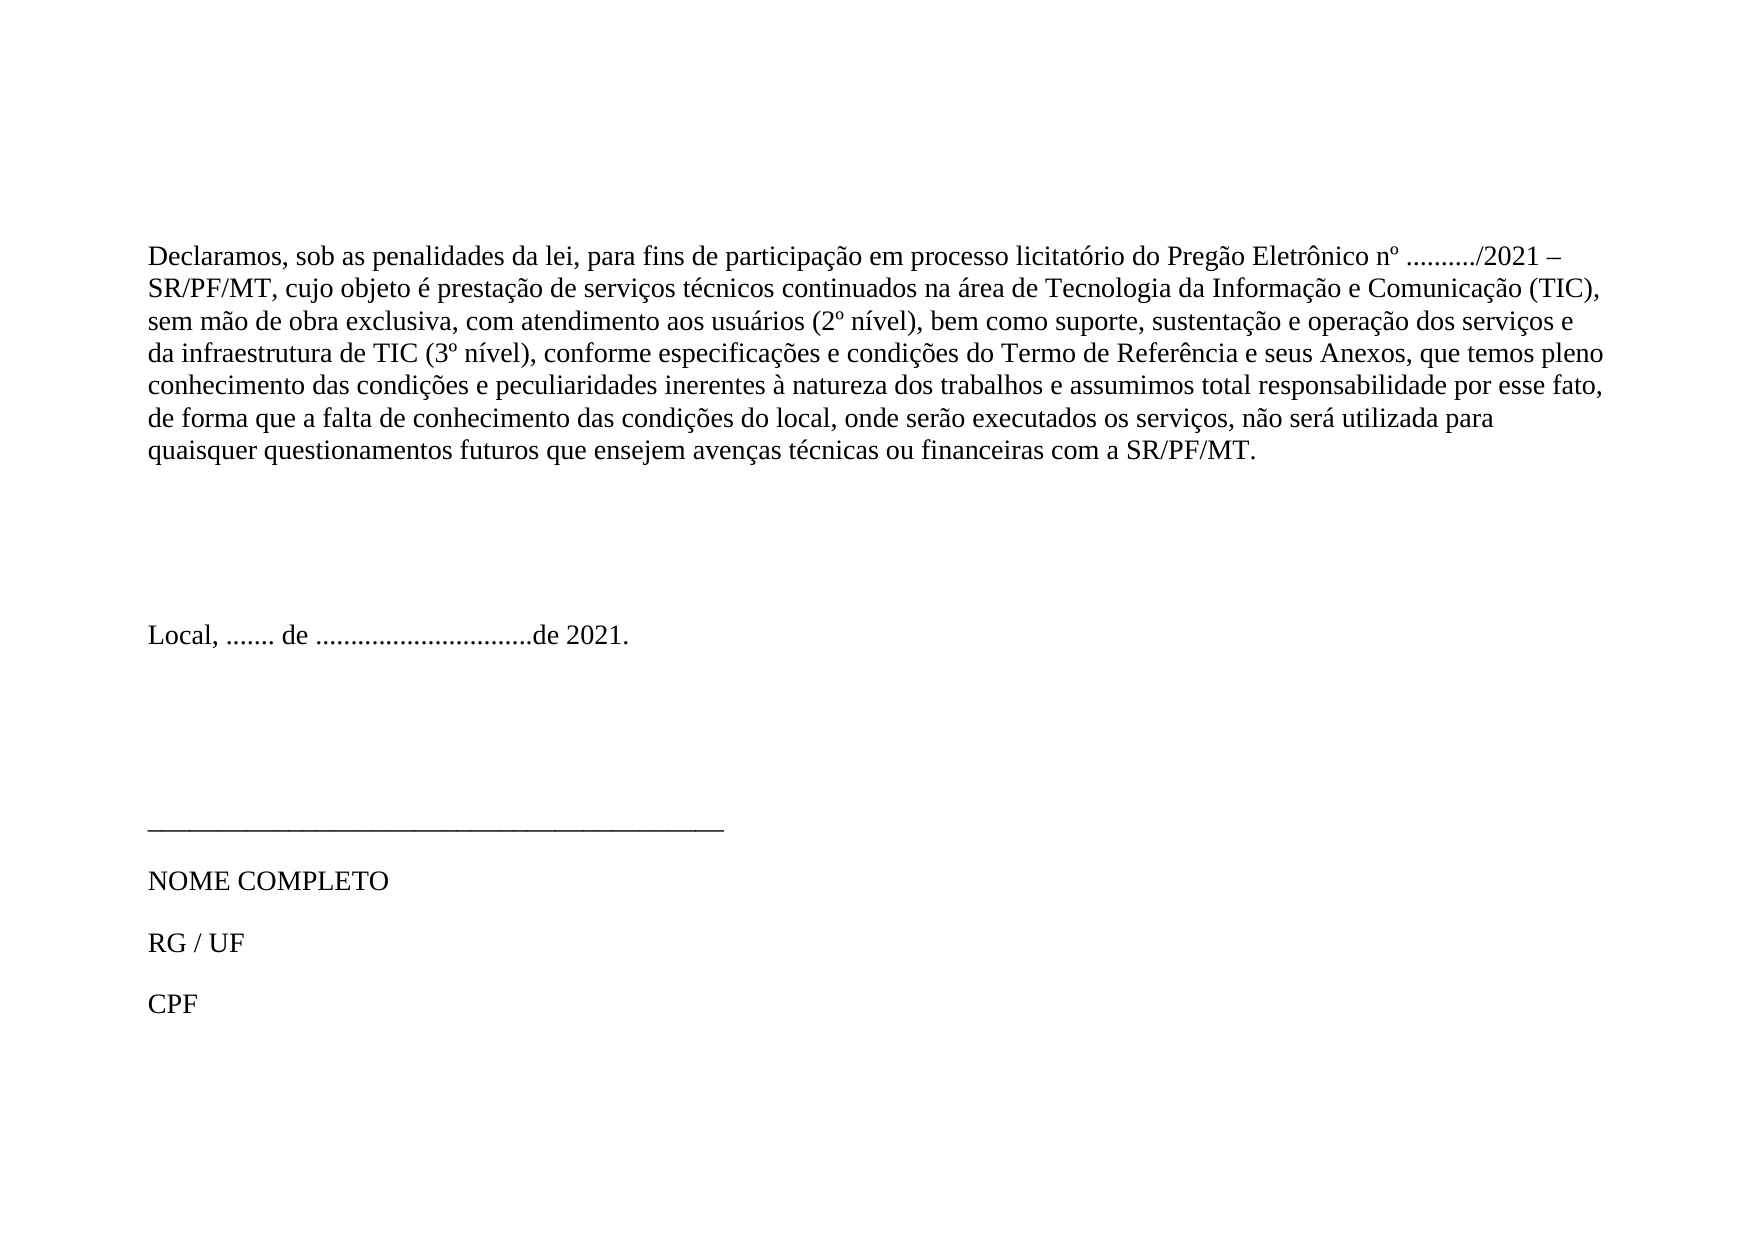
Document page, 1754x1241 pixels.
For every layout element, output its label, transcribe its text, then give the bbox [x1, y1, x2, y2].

text NOME COMPLETO [148, 864, 1606, 896]
text Local, ....... de ...............................de 2021. [148, 618, 1606, 650]
text RG / UF [148, 926, 1606, 958]
text _________________________________________ [148, 802, 1606, 835]
text CPF [148, 987, 1606, 1019]
text Declaramos, sob as penalidades da lei, para fins de participação em processo licitatório do Pregão Eletrônico nº ........../2021 – SR/PF/MT, cujo objeto é prestação de serviços técnicos continuados na área de Tecnologia da Informação e Comunicação (TIC), sem mão de obra exclusiva, com atendimento aos usuários (2º nível), bem como suporte, sustentação e operação dos serviços e da infraestrutura de TIC (3º nível), conforme especificações e condições do Termo de Referência e seus Anexos, que temos pleno conhecimento das condições e peculiaridades inerentes à natureza dos trabalhos e assumimos total responsabilidade por esse fato, de forma que a falta de conhecimento das condições do local, onde serão executados os serviços, não será utilizada para quaisquer questionamentos futuros que ensejem avenças técnicas ou financeiras com a SR/PF/MT. [148, 239, 1606, 466]
